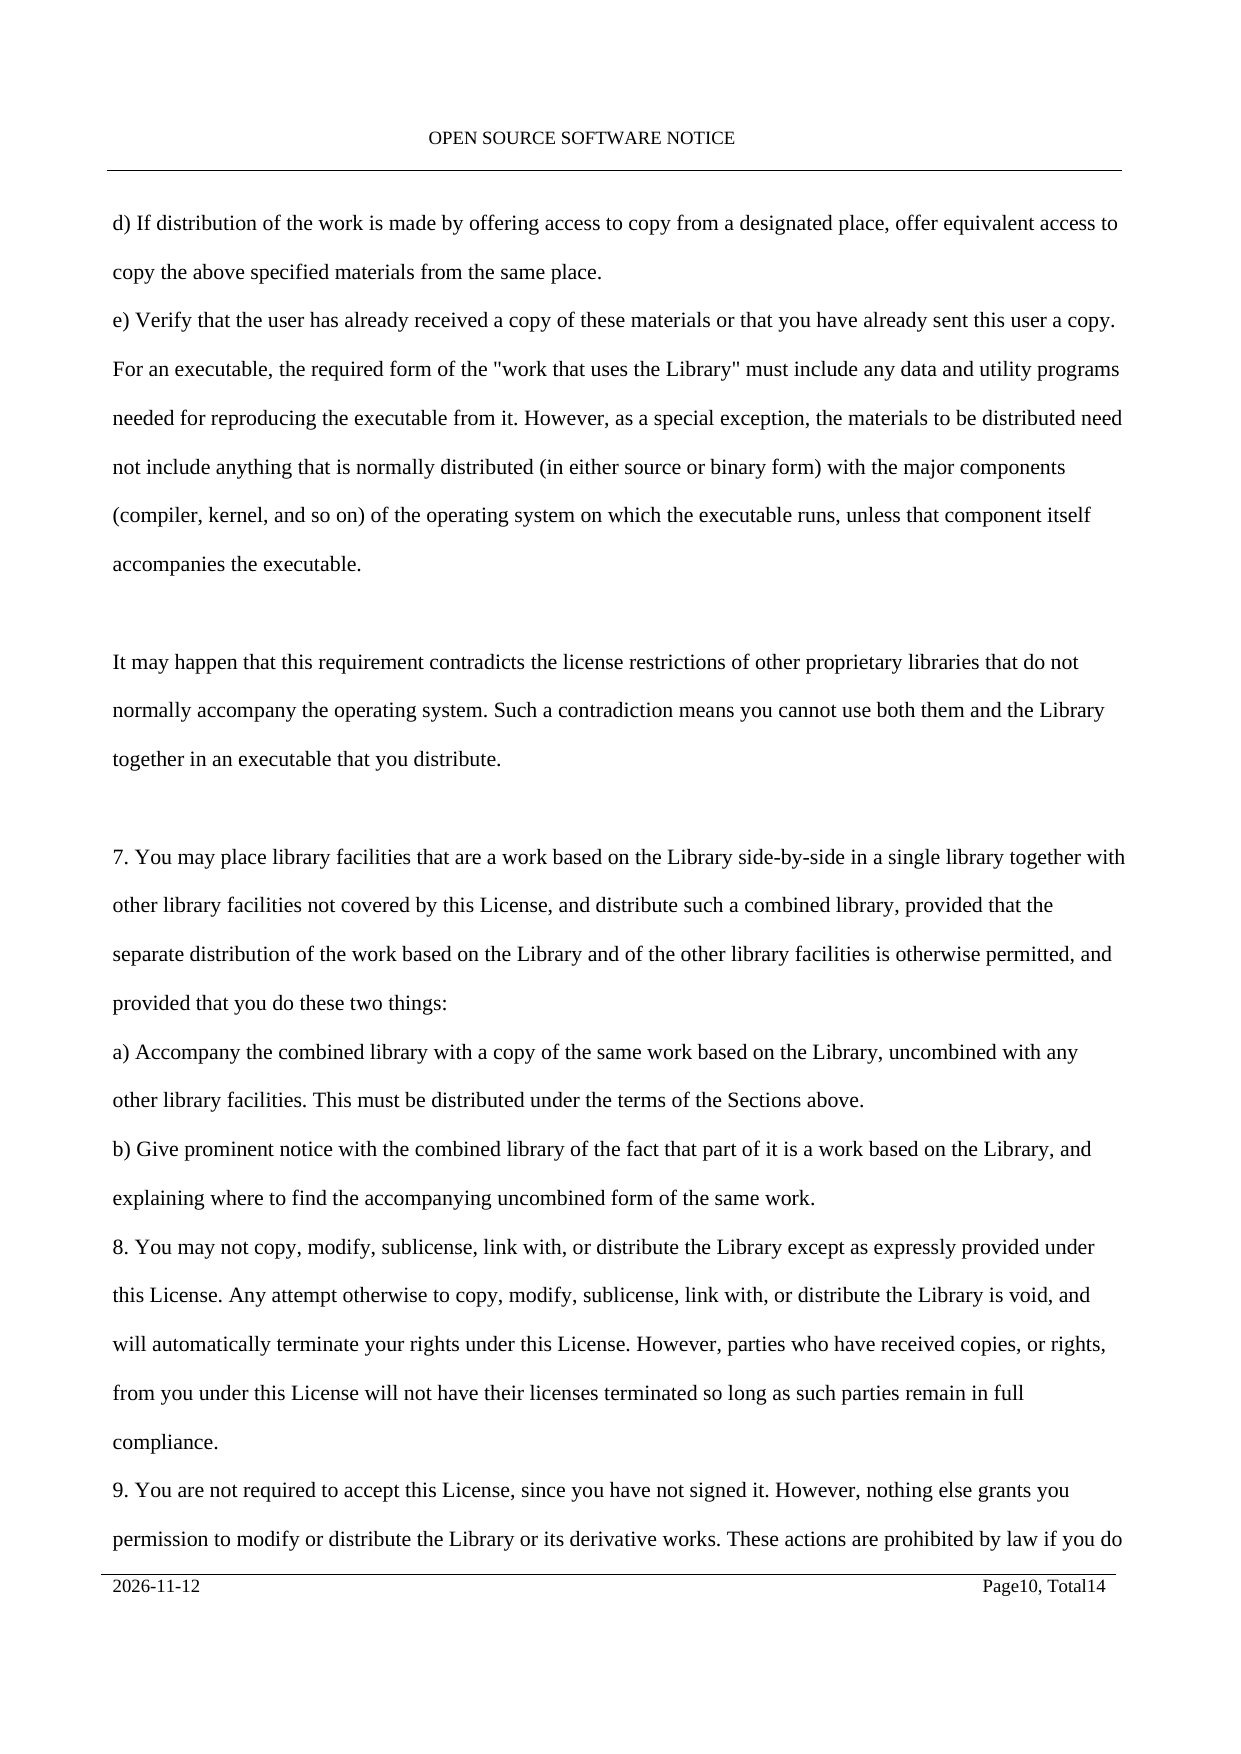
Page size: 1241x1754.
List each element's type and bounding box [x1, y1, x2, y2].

text [112, 206, 1128, 1555]
